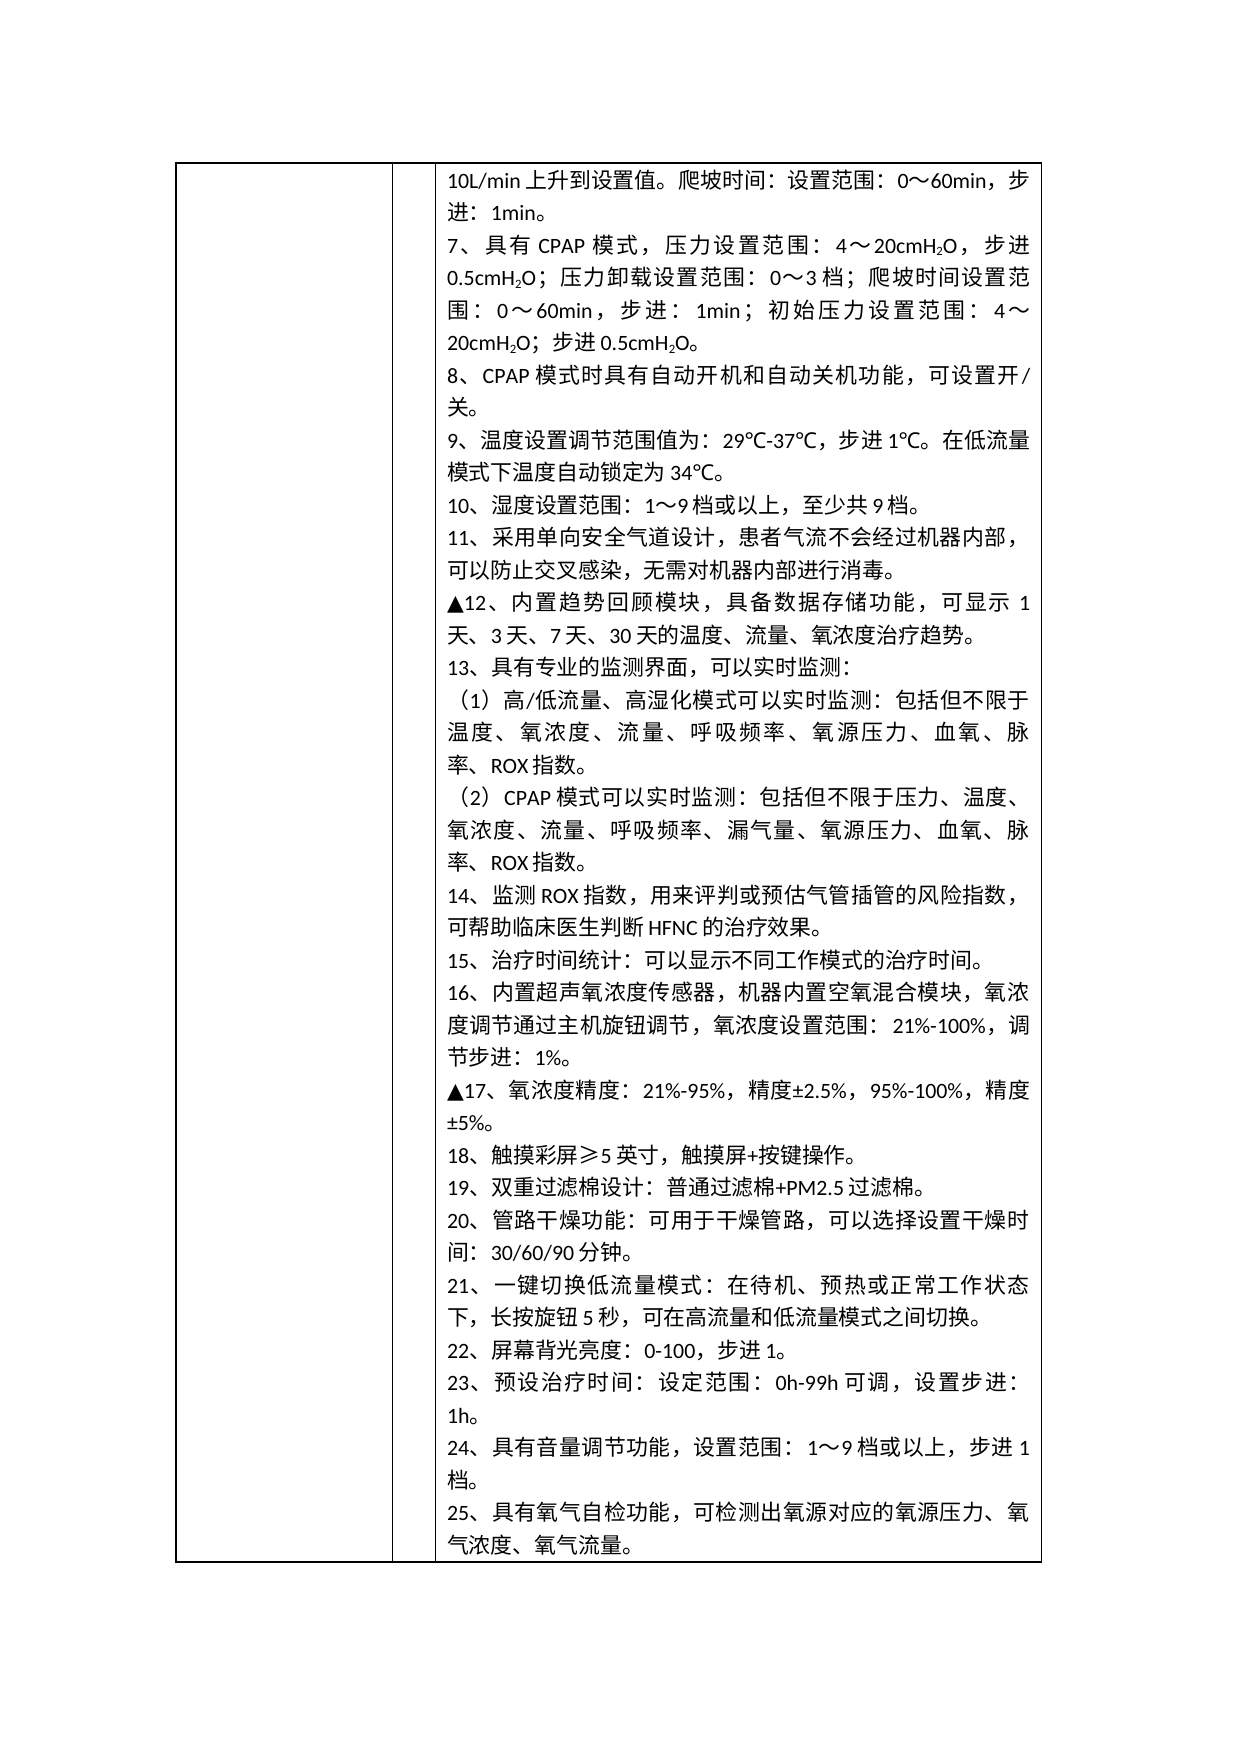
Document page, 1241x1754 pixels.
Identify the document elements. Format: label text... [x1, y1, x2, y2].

table_cell [177, 164, 392, 1561]
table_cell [436, 164, 1041, 1561]
table_cell 2 [393, 164, 435, 1561]
